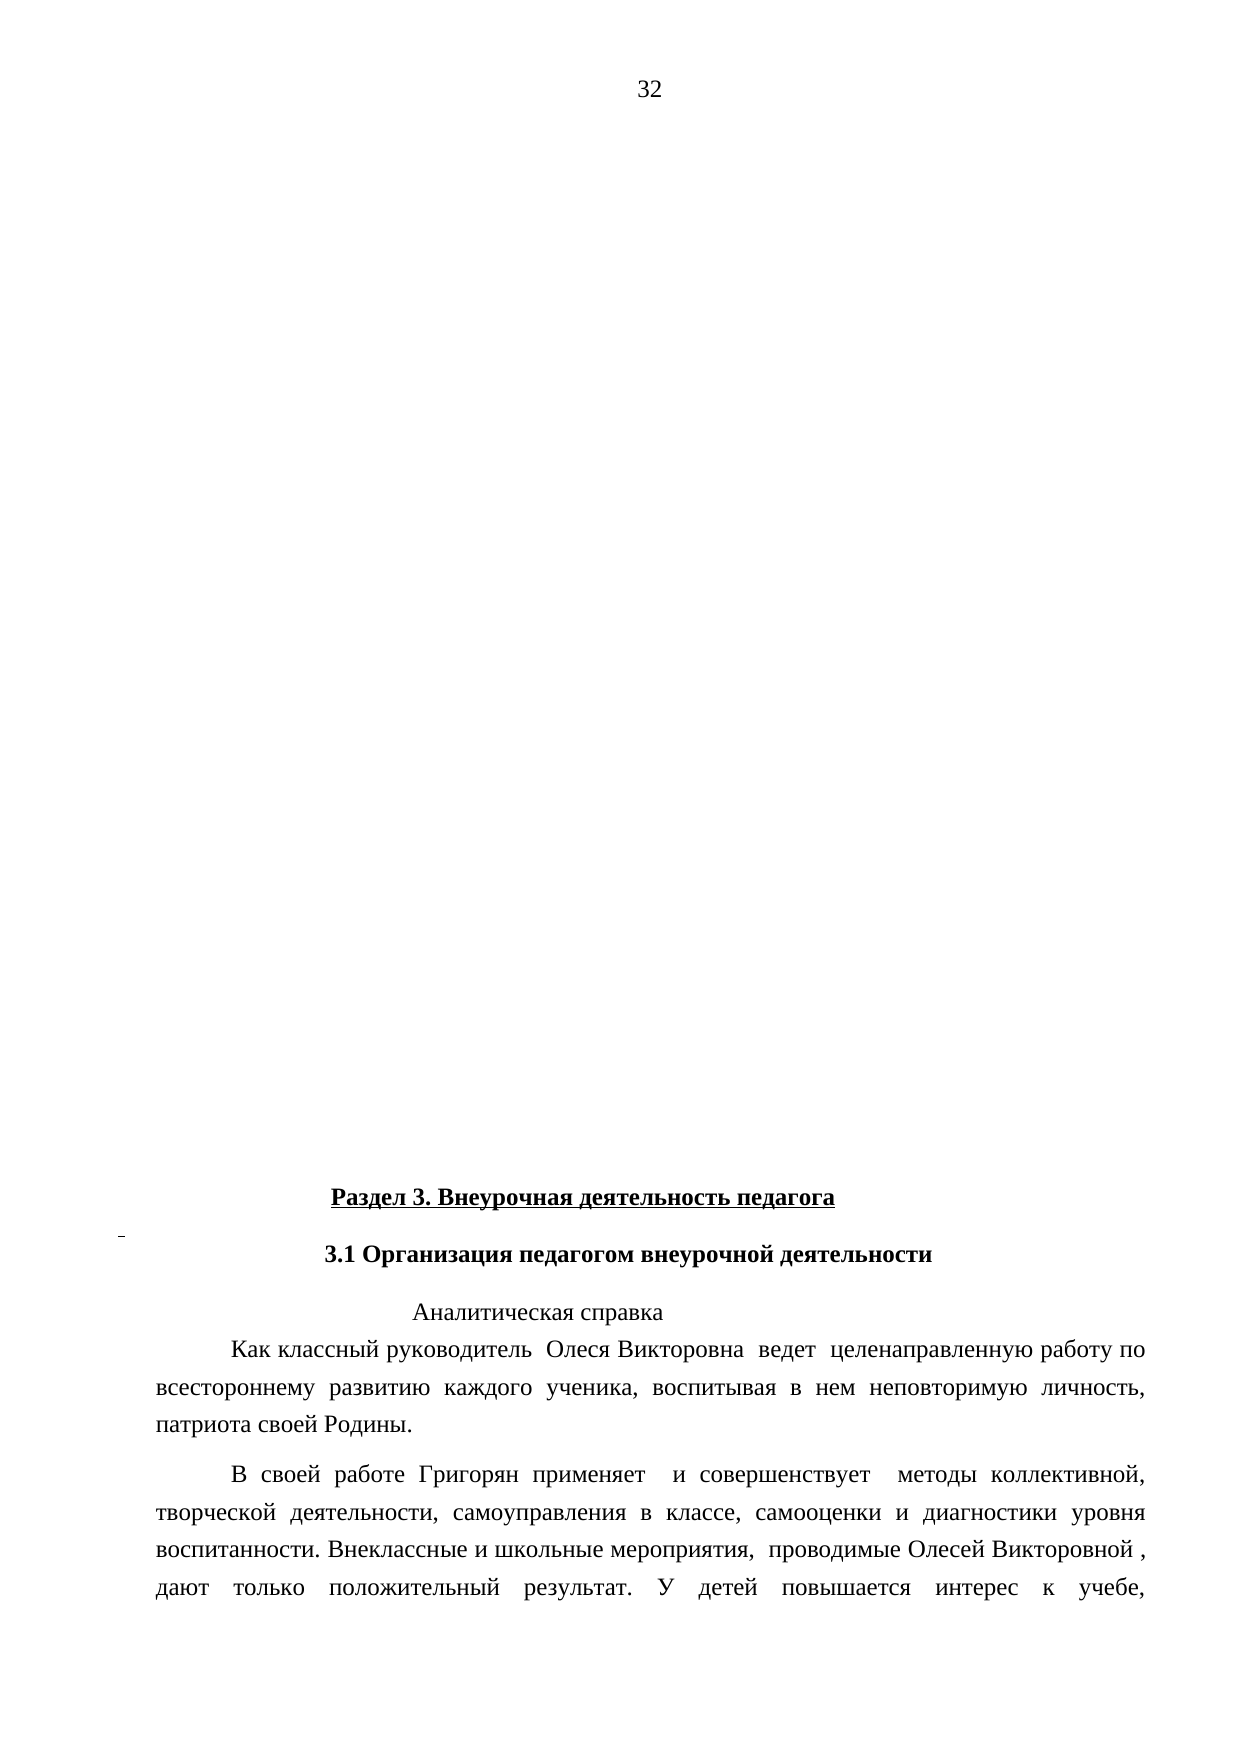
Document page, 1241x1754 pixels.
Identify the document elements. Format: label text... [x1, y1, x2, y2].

text Как классный руководитель Олеся Викторовна ведет целенаправленную работу по всестороннему развитию каждого ученика, воспитывая в нем неповторимую личность, патриота своей Родины. [156, 1326, 1147, 1438]
list Раздел 3. Внеурочная деятельность педагога [118, 1182, 1181, 1211]
list 3.1 Организация педагогом внеурочной деятельности [118, 1239, 1181, 1268]
list Аналитическая справка [118, 1297, 1181, 1326]
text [156, 1451, 1147, 1601]
